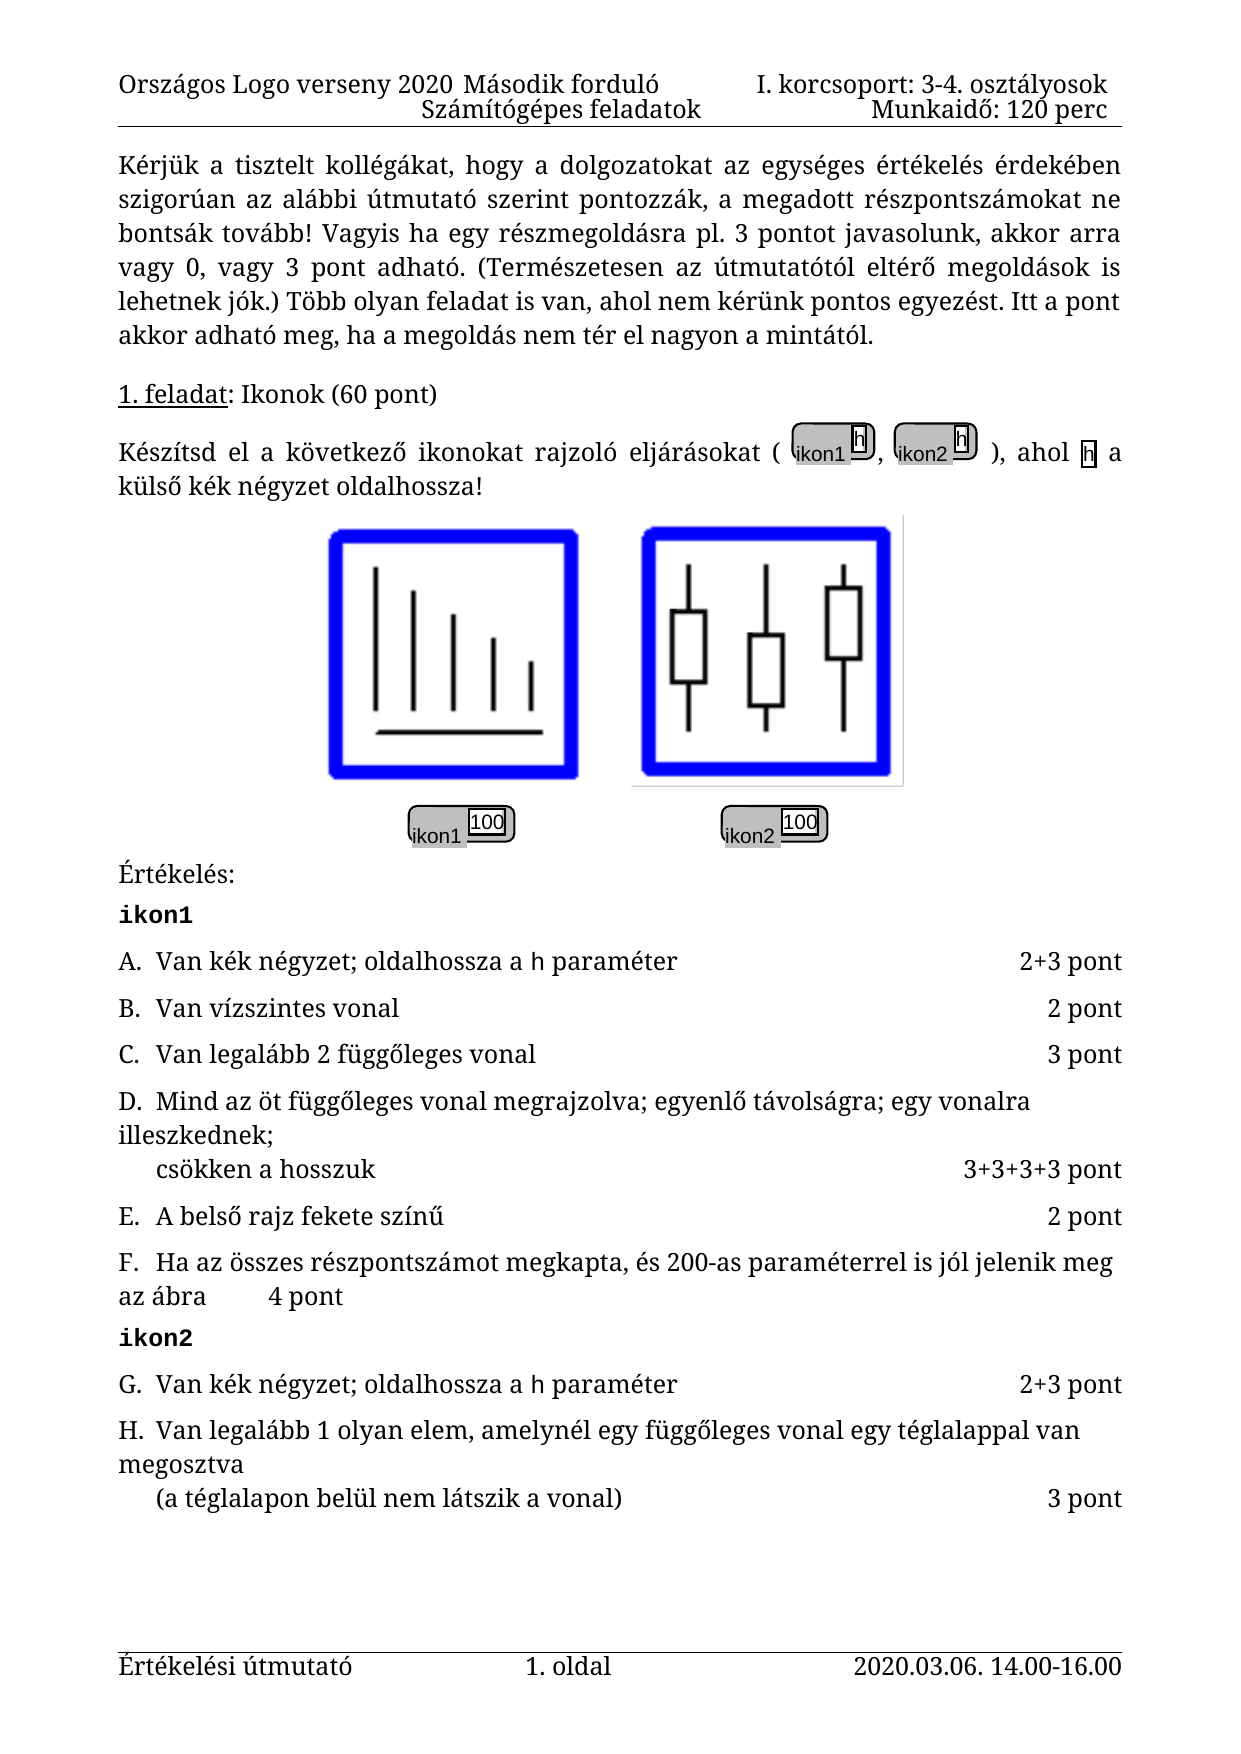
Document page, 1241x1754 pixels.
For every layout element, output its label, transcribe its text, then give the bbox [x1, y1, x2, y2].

table_header [307, 515, 620, 800]
text G. Van kék négyzet; oldalhossza a h paraméter 2+3 pont [118, 1366, 1122, 1401]
picture [318, 516, 591, 788]
text ikon2 [118, 1325, 1122, 1354]
text ikon1 [118, 903, 1122, 931]
text C. Van legalább 2 függőleges vonal 3 pont [118, 1037, 1122, 1071]
table_cell [307, 800, 620, 856]
text D. Mind az öt függőleges vonal megrajzolva; egyenlő távolságra; egy vonalra illeszkednek; csökken a hosszuk 3+3+3+3 pont [118, 1083, 1122, 1186]
text Kérjük a tisztelt kollégákat, hogy a dolgozatokat az egységes értékelés érdekében szigorúan az alábbi útmutató szerint pontozzák, a megadott részpontszámokat ne bontsák tovább! Vagyis ha egy részmegoldásra pl. 3 pontot javasolunk, akkor arra vagy 0, vagy 3 pont adható. (Természetesen az útmutatótól eltérő megoldások is lehetnek jók.) Több olyan feladat is van, ahol nem kérünk pontos egyezést. Itt a pont akkor adható meg, ha a megoldás nem tér el nagyon a mintától. [118, 148, 1122, 352]
text E. A belső rajz fekete színű 2 pont [118, 1198, 1122, 1232]
text A. Van kék négyzet; oldalhossza a h paraméter 2+3 pont [118, 944, 1122, 978]
text H. Van legalább 1 olyan elem, amelynél egy függőleges vonal egy téglalappal van megosztva (a téglalapon belül nem látszik a vonal) 3 pont [118, 1413, 1122, 1515]
text B. Van vízszintes vonal 2 pont [118, 990, 1122, 1024]
text Készítsd el a következő ikonokat rajzoló eljárásokat ( , ), ahol h a külső kék négyzet oldalhossza! [118, 424, 1122, 503]
picture [631, 515, 905, 788]
table_cell [620, 800, 933, 856]
text 1. feladat: Ikonok (60 pont) [118, 377, 1122, 411]
table_header [620, 515, 933, 800]
text Értékelés: [118, 856, 1122, 890]
text F. Ha az összes részpontszámot megkapta, és 200-as paraméterrel is jól jelenik meg az ábra 4 pont [118, 1245, 1122, 1313]
